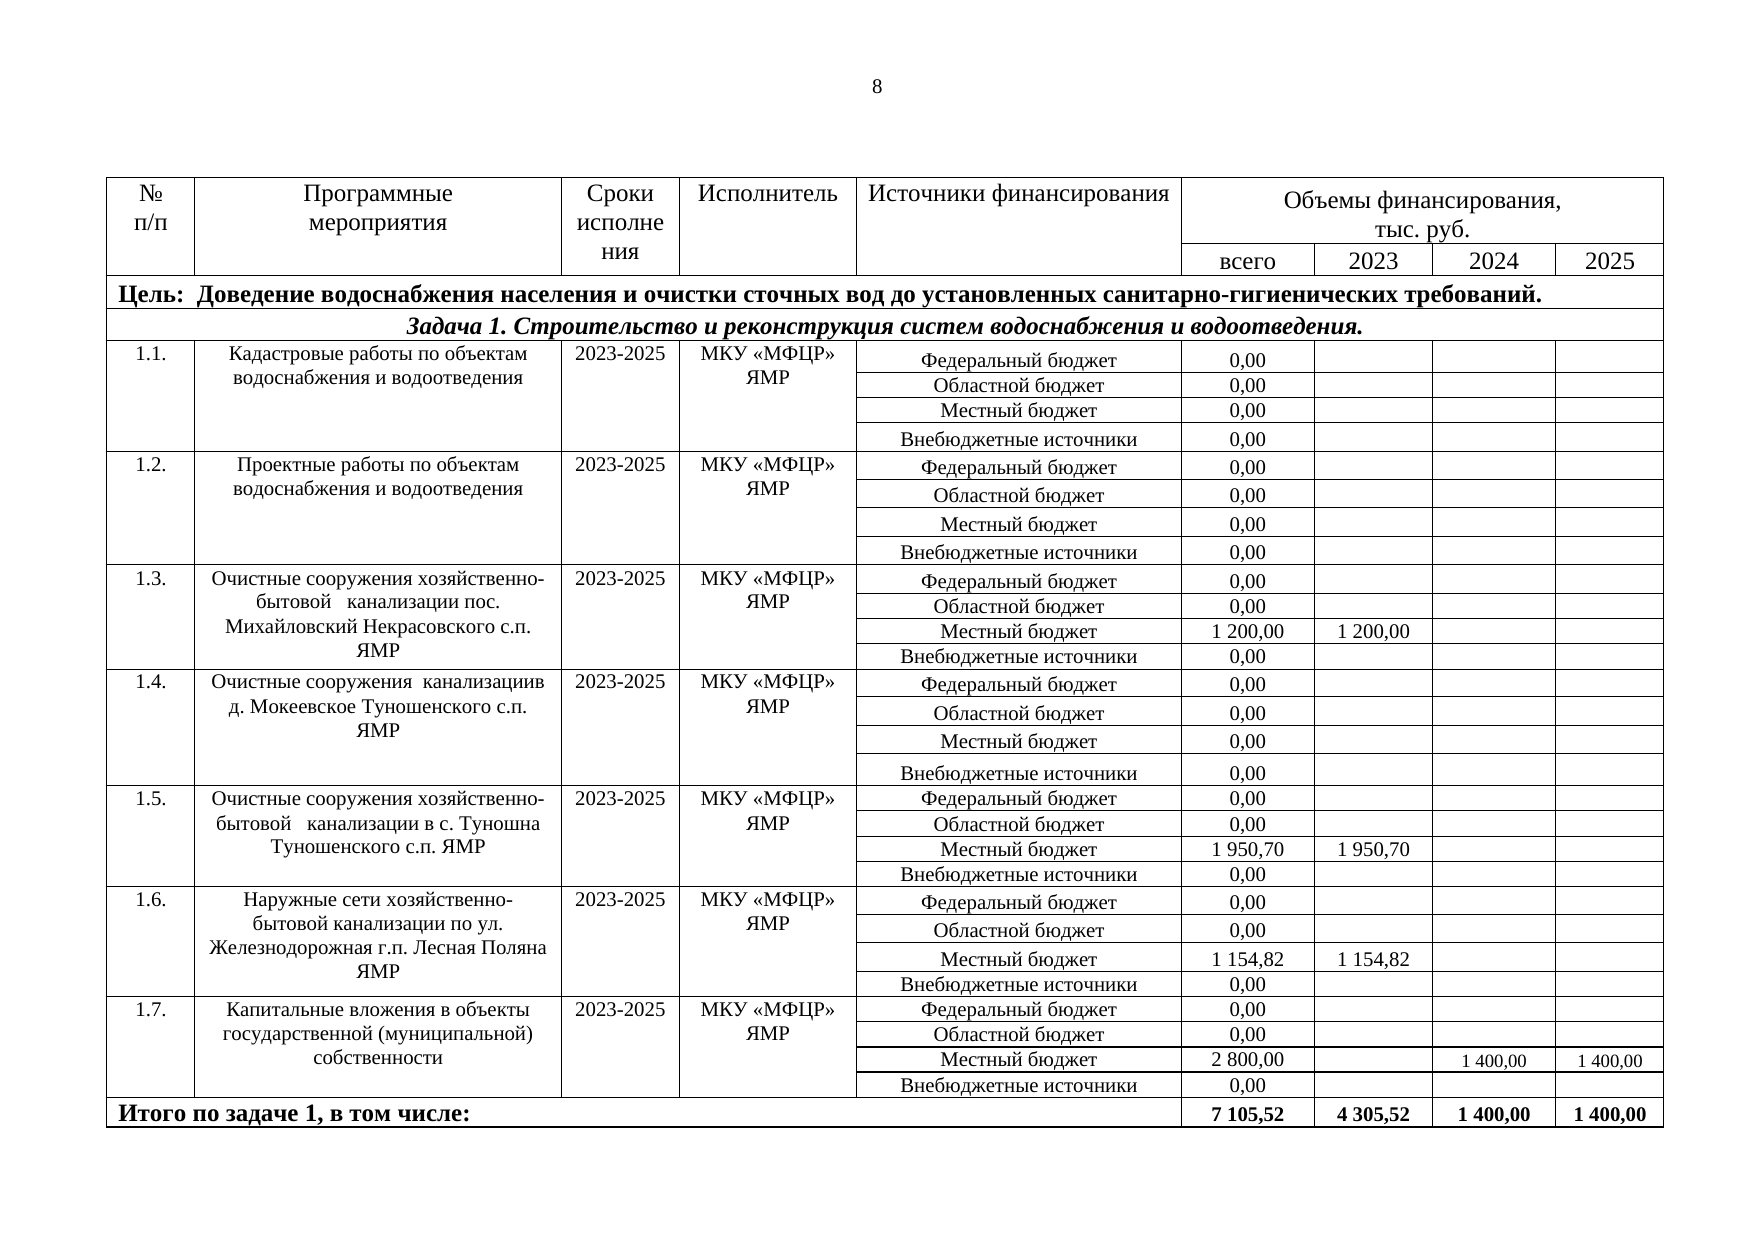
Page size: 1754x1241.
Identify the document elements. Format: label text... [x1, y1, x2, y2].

table_cell 2025 [1556, 244, 1663, 275]
table_cell 0,00 [1182, 997, 1314, 1021]
table_cell [1315, 452, 1432, 479]
table_cell 2023-2025 [562, 565, 679, 668]
table_cell [1556, 726, 1663, 753]
table_cell [1556, 697, 1663, 725]
table_cell Областной бюджет [857, 915, 1181, 942]
table_cell [1556, 786, 1663, 810]
table_cell Внебюджетные источники [857, 862, 1181, 886]
table_cell [1433, 837, 1555, 861]
table_cell [1315, 726, 1432, 753]
table_cell [1556, 373, 1663, 397]
table_cell [1315, 811, 1432, 836]
table_cell 0,00 [1182, 565, 1314, 593]
table_cell Федеральный бюджет [857, 565, 1181, 593]
table_cell 2023-2025 [562, 997, 679, 1097]
table_cell [1556, 670, 1663, 696]
table_cell 1.2. [107, 452, 194, 564]
table_cell 1 400,00 [1433, 1098, 1555, 1126]
table_cell 1.7. [107, 997, 194, 1097]
table_cell 0,00 [1182, 862, 1314, 886]
table_cell [1433, 341, 1555, 372]
table_cell Федеральный бюджет [857, 887, 1181, 914]
table_cell 0,00 [1182, 697, 1314, 725]
table_cell 0,00 [1182, 594, 1314, 618]
table_cell Очистные сооружения хозяйственно-бытовой канализации в с. Туношна Туношенского с.п. ЯМР [195, 786, 561, 886]
table_cell МКУ «МФЦР» ЯМР [680, 670, 856, 785]
table_cell Областной бюджет [857, 1022, 1181, 1046]
table_cell [1433, 862, 1555, 886]
table_cell 1 400,00 [1556, 1098, 1663, 1126]
table_cell [1433, 670, 1555, 696]
table_cell Внебюджетные источники [857, 537, 1181, 564]
table_cell 0,00 [1182, 1022, 1314, 1046]
table_cell 2 800,00 [1182, 1048, 1314, 1071]
table_cell Внебюджетные источники [857, 972, 1181, 996]
table_cell [1556, 537, 1663, 564]
table_cell 0,00 [1182, 508, 1314, 536]
table_cell [1556, 915, 1663, 942]
table_cell Внебюджетные источники [857, 423, 1181, 451]
table_cell 2023-2025 [562, 786, 679, 886]
table_cell Областной бюджет [857, 697, 1181, 725]
table_cell [1315, 670, 1432, 696]
table_cell 0,00 [1182, 887, 1314, 914]
table_cell 1 950,70 [1315, 837, 1432, 861]
table_cell [1433, 811, 1555, 836]
table_cell Внебюджетные источники [857, 754, 1181, 785]
table_cell [1433, 887, 1555, 914]
table_header Исполнитель [680, 178, 856, 275]
table_cell [1433, 594, 1555, 618]
table_header Сроки исполнения [562, 178, 679, 275]
table_header № п/п [107, 178, 194, 275]
table_cell Очистные сооружения канализациив д. Мокеевское Туношенского с.п. ЯМР [195, 670, 561, 785]
table_cell [1315, 398, 1432, 422]
table_cell Местный бюджет [857, 726, 1181, 753]
table_cell 1.1. [107, 341, 194, 451]
table_cell [1315, 508, 1432, 536]
table_cell Наружные сети хозяйственно-бытовой канализации по ул. Железнодорожная г.п. Лесная Поляна ЯМР [195, 887, 561, 996]
table_header Источники финансирования [857, 178, 1181, 275]
table_cell [1556, 887, 1663, 914]
table_cell 0,00 [1182, 644, 1314, 668]
table_cell [1433, 754, 1555, 785]
table_cell [1433, 915, 1555, 942]
table_cell 0,00 [1182, 670, 1314, 696]
table_cell Федеральный бюджет [857, 670, 1181, 696]
table_cell 0,00 [1182, 537, 1314, 564]
table_cell [1556, 508, 1663, 536]
table_cell 7 105,52 [1182, 1098, 1314, 1126]
table_cell 1.5. [107, 786, 194, 886]
table_header Программные мероприятия [195, 178, 561, 275]
table_cell Областной бюджет [857, 594, 1181, 618]
table_cell [1556, 594, 1663, 618]
table_cell [1315, 1022, 1432, 1046]
table_cell 1.3. [107, 565, 194, 668]
table_cell 0,00 [1182, 786, 1314, 810]
table_cell [1433, 398, 1555, 422]
table_cell 2024 [1433, 244, 1555, 275]
table_cell 0,00 [1182, 811, 1314, 836]
table_cell [1315, 565, 1432, 593]
table_cell 2023-2025 [562, 887, 679, 996]
table_cell [1315, 480, 1432, 507]
table_cell [1315, 537, 1432, 564]
table_cell [1433, 943, 1555, 971]
table_cell 1 400,00 [1556, 1048, 1663, 1071]
table_cell Цель: Доведение водоснабжения населения и очистки сточных вод до установленных санитарно-гигиенических требований. [107, 276, 1663, 307]
table_cell [1556, 862, 1663, 886]
table_cell 1.6. [107, 887, 194, 996]
table_cell [1556, 398, 1663, 422]
table_cell [1315, 754, 1432, 785]
table_cell 0,00 [1182, 915, 1314, 942]
table_cell [1556, 997, 1663, 1021]
table_cell [1433, 423, 1555, 451]
table_cell Федеральный бюджет [857, 786, 1181, 810]
table_cell 1 154,82 [1315, 943, 1432, 971]
table_cell Федеральный бюджет [857, 452, 1181, 479]
table_cell [1556, 811, 1663, 836]
table_cell 1 154,82 [1182, 943, 1314, 971]
table_cell [1315, 972, 1432, 996]
table_cell [1556, 341, 1663, 372]
table_cell МКУ «МФЦР» ЯМР [680, 565, 856, 668]
table_cell [1433, 644, 1555, 668]
table_cell [1315, 373, 1432, 397]
table_cell [1433, 619, 1555, 643]
table_cell [1556, 452, 1663, 479]
table_cell 2023-2025 [562, 452, 679, 564]
table_header Объемы финансирования, тыс. руб. [1182, 178, 1663, 243]
table_cell 1 200,00 [1182, 619, 1314, 643]
table_cell [1315, 1073, 1432, 1097]
table_cell [1556, 480, 1663, 507]
table_cell Внебюджетные источники [857, 644, 1181, 668]
table_cell [1556, 943, 1663, 971]
table_cell 2023-2025 [562, 670, 679, 785]
table_cell [1556, 619, 1663, 643]
table_cell [1556, 1022, 1663, 1046]
table_cell [1556, 565, 1663, 593]
table_cell Внебюджетные источники [857, 1073, 1181, 1097]
table_cell 0,00 [1182, 452, 1314, 479]
table_cell [1556, 837, 1663, 861]
table_cell Проектные работы по объектам водоснабжения и водоотведения [195, 452, 561, 564]
table_cell [1433, 997, 1555, 1021]
table_cell 0,00 [1182, 726, 1314, 753]
table_cell [1433, 972, 1555, 996]
table_cell Очистные сооружения хозяйственно-бытовой канализации пос. Михайловский Некрасовского с.п. ЯМР [195, 565, 561, 668]
table_cell 2023 [1315, 244, 1432, 275]
table_cell 1.4. [107, 670, 194, 785]
table_cell Капитальные вложения в объекты государственной (муниципальной) собственности [195, 997, 561, 1097]
table_cell [1315, 423, 1432, 451]
table_cell Местный бюджет [857, 508, 1181, 536]
table_cell [1315, 786, 1432, 810]
table_cell Местный бюджет [857, 943, 1181, 971]
table_cell [1433, 786, 1555, 810]
table_cell Местный бюджет [857, 837, 1181, 861]
table_cell [1315, 697, 1432, 725]
table_cell МКУ «МФЦР» ЯМР [680, 452, 856, 564]
table_cell Местный бюджет [857, 619, 1181, 643]
table_cell [1315, 915, 1432, 942]
table_cell 1 200,00 [1315, 619, 1432, 643]
table_cell 0,00 [1182, 480, 1314, 507]
table_cell Областной бюджет [857, 373, 1181, 397]
table_cell [1433, 452, 1555, 479]
table_cell Местный бюджет [857, 1048, 1181, 1071]
table_cell [1556, 644, 1663, 668]
table_cell Местный бюджет [857, 398, 1181, 422]
table_cell МКУ «МФЦР» ЯМР [680, 997, 856, 1097]
table_cell 0,00 [1182, 341, 1314, 372]
table_cell [1433, 537, 1555, 564]
table_cell 0,00 [1182, 398, 1314, 422]
table_cell Федеральный бюджет [857, 997, 1181, 1021]
table_cell [1315, 341, 1432, 372]
table_cell [1433, 697, 1555, 725]
table_cell [1556, 423, 1663, 451]
table_cell 0,00 [1182, 972, 1314, 996]
table_cell 1 950,70 [1182, 837, 1314, 861]
table_cell [1556, 754, 1663, 785]
table_cell [1556, 1073, 1663, 1097]
table_cell 0,00 [1182, 423, 1314, 451]
table_cell [1433, 373, 1555, 397]
table_cell 0,00 [1182, 1073, 1314, 1097]
table_cell [1315, 862, 1432, 886]
table_cell [1433, 508, 1555, 536]
table_cell МКУ «МФЦР» ЯМР [680, 786, 856, 886]
table_cell 0,00 [1182, 754, 1314, 785]
table_cell всего [1182, 244, 1314, 275]
table_cell [1433, 480, 1555, 507]
table_cell 4 305,52 [1315, 1098, 1432, 1126]
table_cell [1315, 1048, 1432, 1071]
table_cell 2023-2025 [562, 341, 679, 451]
table_cell Областной бюджет [857, 480, 1181, 507]
table_cell [1315, 997, 1432, 1021]
table_cell 0,00 [1182, 373, 1314, 397]
table_cell Областной бюджет [857, 811, 1181, 836]
table_cell [1315, 644, 1432, 668]
table_cell 1 400,00 [1433, 1048, 1555, 1071]
table_cell МКУ «МФЦР» ЯМР [680, 341, 856, 451]
table_cell МКУ «МФЦР» ЯМР [680, 887, 856, 996]
table_cell Федеральный бюджет [857, 341, 1181, 372]
table_cell Итого по задаче 1, в том числе: [107, 1098, 1181, 1126]
table_cell [1433, 565, 1555, 593]
table_cell Задача 1. Строительство и реконструкция систем водоснабжения и водоотведения. [107, 309, 1663, 340]
table_cell [1433, 1073, 1555, 1097]
table_cell [1315, 887, 1432, 914]
table_cell [1433, 726, 1555, 753]
table_cell [1315, 594, 1432, 618]
table_cell Кадастровые работы по объектам водоснабжения и водоотведения [195, 341, 561, 451]
table_cell [1433, 1022, 1555, 1046]
table_cell [1556, 972, 1663, 996]
